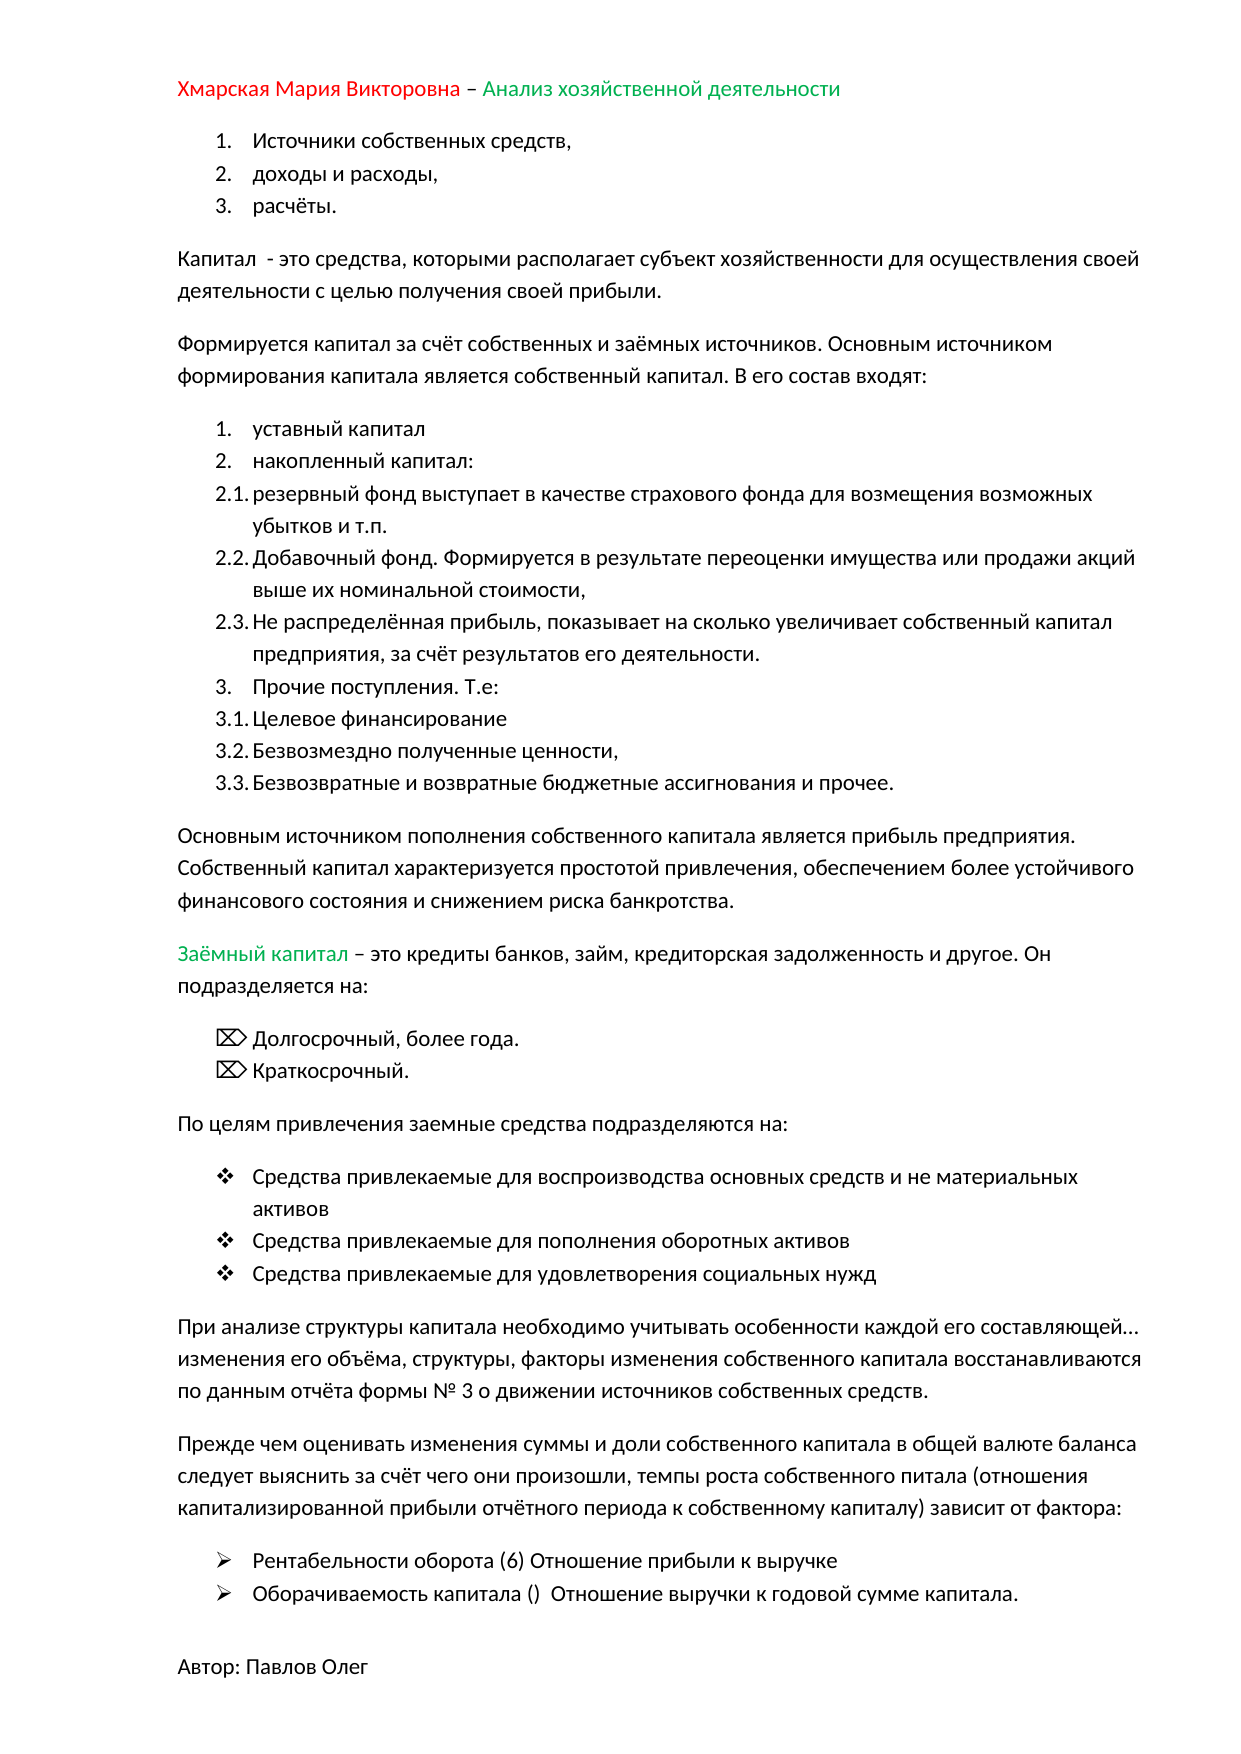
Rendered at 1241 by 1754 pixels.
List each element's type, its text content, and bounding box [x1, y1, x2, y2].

list Прочие поступления. Т.е: [215, 672, 1152, 700]
list доходы и расходы, [215, 159, 1152, 187]
list Добавочный фонд. Формируется в результате переоценки имущества или продажи акций выше их номинальной стоимости, [215, 543, 1152, 603]
list Средства привлекаемые для удовлетворения социальных нужд [215, 1259, 1152, 1287]
text Формируется капитал за счёт собственных и заёмных источников. Основным источником формирования капитала является собственный капитал. В его состав входят: [177, 329, 1152, 389]
list Безвозмездно полученные ценности, [215, 736, 1152, 764]
list уставный капитал [215, 414, 1152, 442]
list Оборачиваемость капитала () Отношение выручки к годовой сумме капитала. [215, 1579, 1152, 1607]
list Безвозвратные и возвратные бюджетные ассигнования и прочее. [215, 768, 1152, 796]
list Средства привлекаемые для пополнения оборотных активов [215, 1227, 1152, 1254]
text Капитал - это средства, которыми располагает субъект хозяйственности для осуществления своей деятельности с целью получения своей прибыли. [177, 244, 1152, 304]
text Заёмный капитал – это кредиты банков, займ, кредиторская задолженность и другое. Он подразделяется на: [177, 939, 1152, 999]
list расчёты. [215, 191, 1152, 219]
list накопленный капитал: [215, 446, 1152, 474]
list резервный фонд выступает в качестве страхового фонда для возмещения возможных убытков и т.п. [215, 479, 1152, 539]
list Источники собственных средств, [215, 126, 1152, 154]
list Краткосрочный. [215, 1056, 1152, 1084]
text При анализе структуры капитала необходимо учитывать особенности каждой его составляющей…изменения его объёма, структуры, факторы изменения собственного капитала восстанавливаются по данным отчёта формы № 3 о движении источников собственных средств. [177, 1312, 1152, 1404]
text Основным источником пополнения собственного капитала является прибыль предприятия. Собственный капитал характеризуется простотой привлечения, обеспечением более устойчивого финансового состояния и снижением риска банкротства. [177, 821, 1152, 914]
list Рентабельности оборота (6) Отношение прибыли к выручке [215, 1547, 1152, 1574]
list Не распределённая прибыль, показывает на сколько увеличивает собственный капитал предприятия, за счёт результатов его деятельности. [215, 607, 1152, 668]
text Прежде чем оценивать изменения суммы и доли собственного капитала в общей валюте баланса следует выяснить за счёт чего они произошли, темпы роста собственного питала (отношения капитализированной прибыли отчётного периода к собственному капиталу) зависит от фактора: [177, 1429, 1152, 1522]
list Целевое финансирование [215, 704, 1152, 732]
list Средства привлекаемые для воспроизводства основных средств и не материальных активов [215, 1162, 1152, 1222]
text По целям привлечения заемные средства подразделяются на: [177, 1109, 1152, 1137]
list Долгосрочный, более года. [215, 1024, 1152, 1052]
